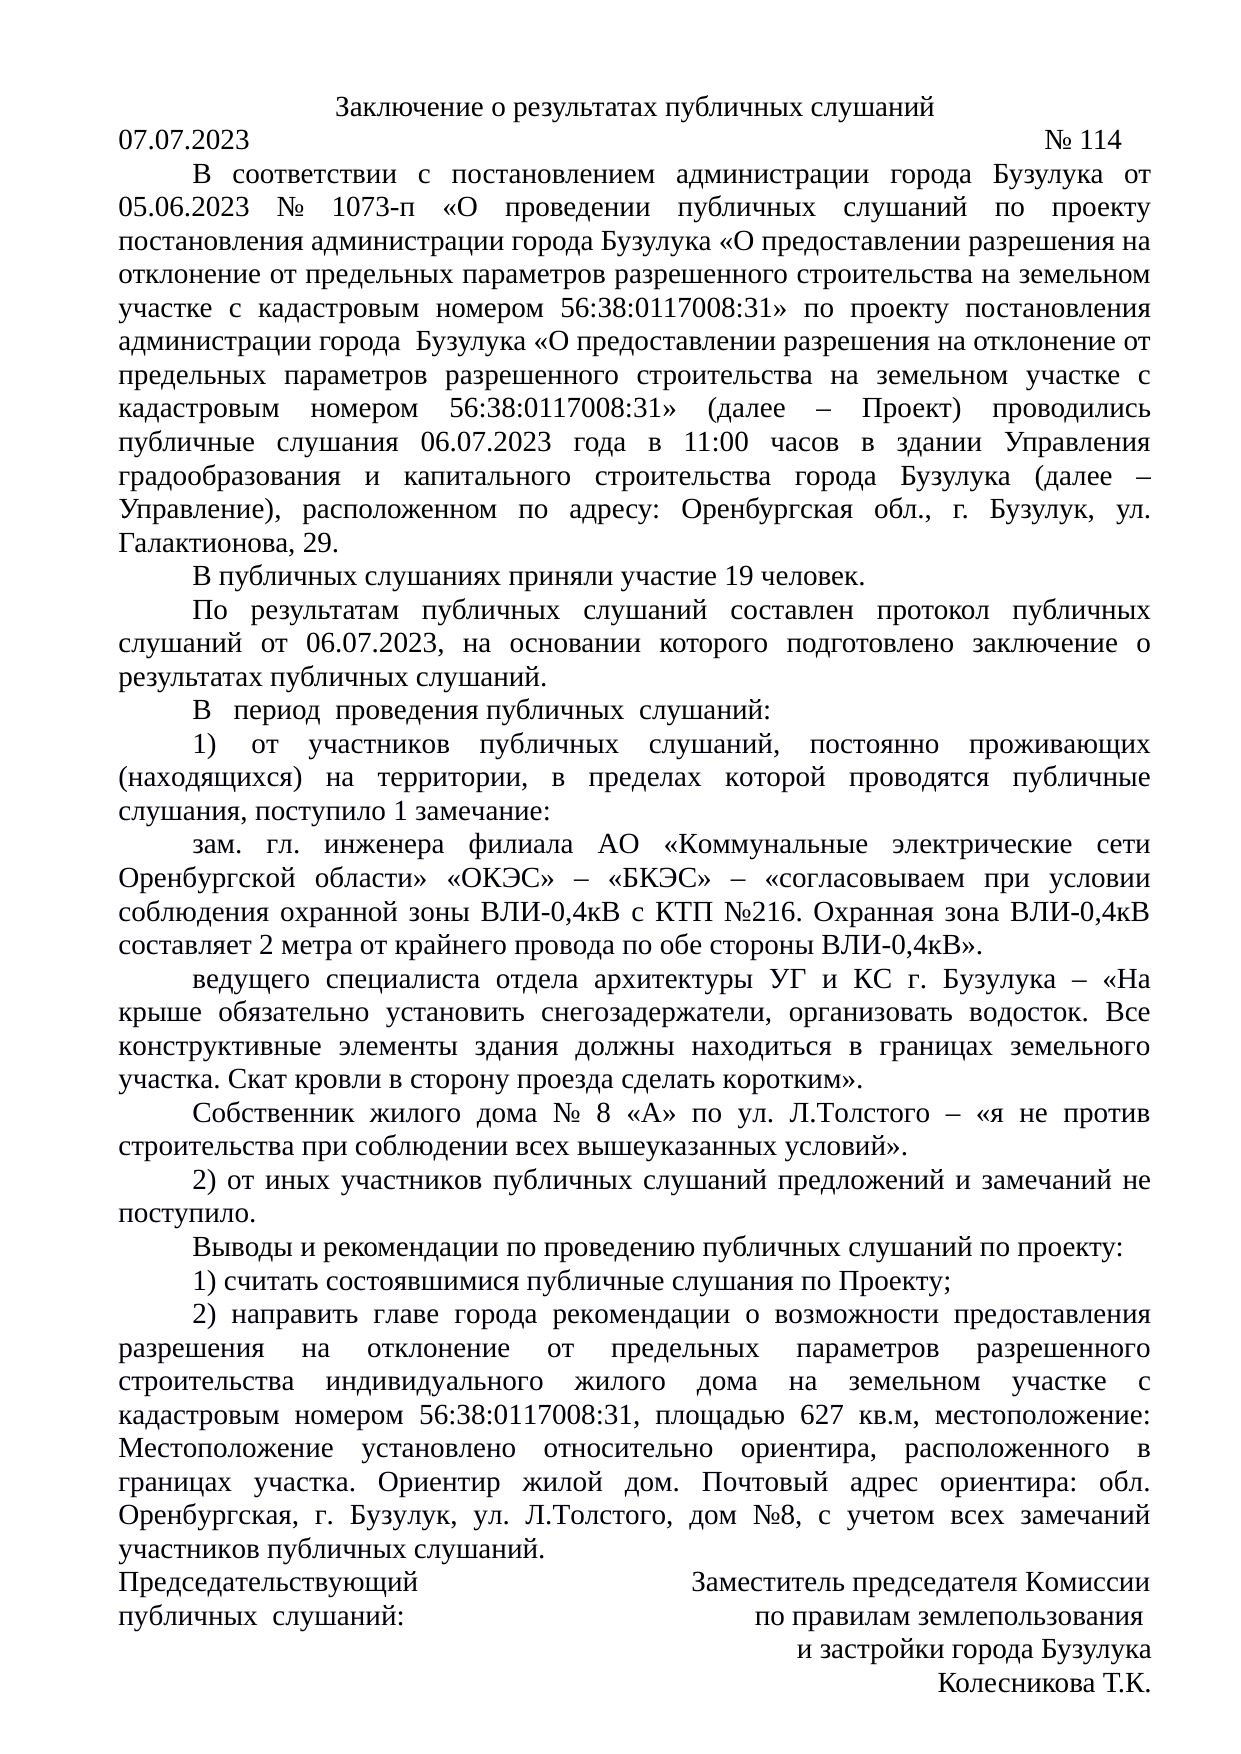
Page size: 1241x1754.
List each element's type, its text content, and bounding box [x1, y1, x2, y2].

text 2) от иных участников публичных слушаний предложений и замечаний не поступило. [118, 1162, 1152, 1229]
subtitle По результатам публичных слушаний составлен протокол публичных слушаний от 06.07.2023, на основании которого подготовлено заключение о результатах публичных слушаний. [118, 592, 1152, 692]
subtitle В период проведения публичных слушаний: [118, 692, 1152, 726]
subtitle 07.07.2023 № 114 [118, 122, 1152, 156]
subtitle Колесникова Т.К. [118, 1665, 1152, 1699]
text Председательствующий Заместитель председателя Комиссии публичных слушаний: по правилам землепользования [118, 1564, 1152, 1632]
subtitle В публичных слушаниях приняли участие 19 человек. [118, 558, 1152, 592]
subtitle Заключение о результатах публичных слушаний [118, 89, 1152, 122]
list от участников публичных слушаний, постоянно проживающих (находящихся) на территории, в пределах которой проводятся публичные слушания, поступило 1 замечание: [118, 726, 1152, 827]
text 2) направить главе города рекомендации о возможности предоставления разрешения на отклонение от предельных параметров разрешенного строительства индивидуального жилого дома на земельном участке с кадастровым номером 56:38:0117008:31, площадью 627 кв.м, местоположение: Местоположение установлено относительно ориентира, расположенного в границах участка. Ориентир жилой дом. Почтовый адрес ориентира: обл. Оренбургская, г. Бузулук, ул. Л.Толстого, дом №8, с учетом всех замечаний участников публичных слушаний. [118, 1296, 1152, 1564]
subtitle и застройки города Бузулука [118, 1632, 1152, 1665]
text ведущего специалиста отдела архитектуры УГ и КС г. Бузулука – «На крыше обязательно установить снегозадержатели, организовать водосток. Все конструктивные элементы здания должны находиться в границах земельного участка. Скат кровли в сторону проезда сделать коротким». [118, 961, 1152, 1095]
text зам. гл. инженера филиала АО «Коммунальные электрические сети Оренбургской области» «ОКЭС» – «БКЭС» – «согласовываем при условии соблюдения охранной зоны ВЛИ-0,4кВ с КТП №216. Охранная зона ВЛИ-0,4кВ составляет 2 метра от крайнего провода по обе стороны ВЛИ-0,4кВ». [118, 827, 1152, 961]
text 1) считать состоявшимися публичные слушания по Проекту; [118, 1263, 1152, 1296]
subtitle Выводы и рекомендации по проведению публичных слушаний по проекту: [118, 1229, 1152, 1263]
text Собственник жилого дома № 8 «А» по ул. Л.Толстого – «я не против строительства при соблюдении всех вышеуказанных условий». [118, 1095, 1152, 1162]
subtitle В соответствии с постановлением администрации города Бузулука от 05.06.2023 № 1073-п «О проведении публичных слушаний по проекту постановления администрации города Бузулука «О предоставлении разрешения на отклонение от предельных параметров разрешенного строительства на земельном участке с кадастровым номером 56:38:0117008:31» по проекту постановления администрации города Бузулука «О предоставлении разрешения на отклонение от предельных параметров разрешенного строительства на земельном участке с кадастровым номером 56:38:0117008:31» (далее – Проект) проводились публичные слушания 06.07.2023 года в 11:00 часов в здании Управления градообразования и капитального строительства города Бузулука (далее – Управление), расположенном по адресу: Оренбургская обл., г. Бузулук, ул. Галактионова, 29. [118, 156, 1152, 558]
